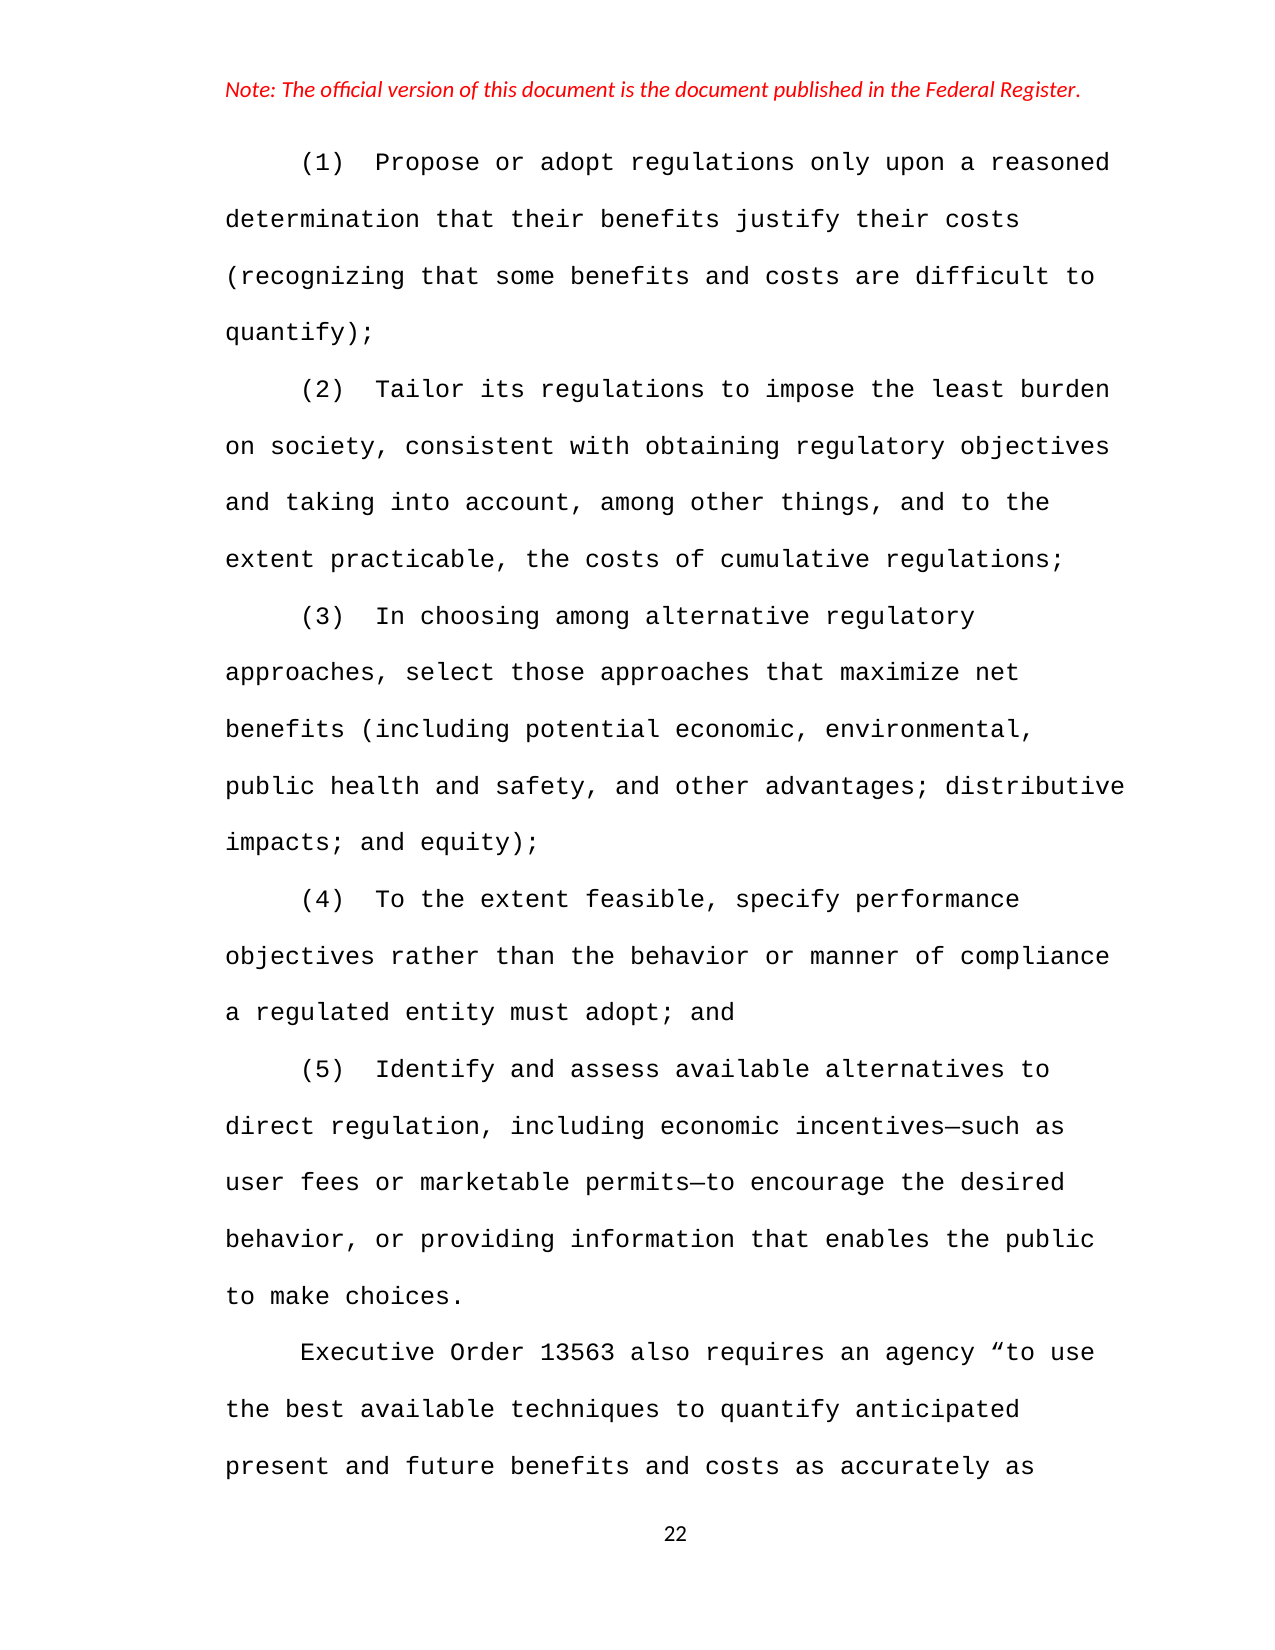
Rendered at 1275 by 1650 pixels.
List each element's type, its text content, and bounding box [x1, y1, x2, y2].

text (2) Tailor its regulations to impose the least burden on society, consistent with obtaining regulatory objectives and taking into account, among other things, and to the extent practicable, the costs of cumulative regulations; [225, 377, 1125, 575]
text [225, 1397, 1125, 1482]
text (3) In choosing among alternative regulatory approaches, select those approaches that maximize net benefits (including potential economic, environmental, public health and safety, and other advantages; distributive impacts; and equity); [225, 603, 1125, 858]
text (5) Identify and assess available alternatives to direct regulation, including economic incentives—such as user fees or marketable permits—to encourage the desired behavior, or providing information that enables the public to make choices. [225, 1057, 1125, 1312]
text (4) To the extent feasible, specify performance objectives rather than the behavior or manner of compliance a regulated entity must adopt; and [225, 887, 1125, 1028]
text (1) Propose or adopt regulations only upon a reasoned determination that their benefits justify their costs (recognizing that some benefits and costs are difficult to quantify); [225, 150, 1125, 348]
text Executive Order 13563 also requires an agency “to use [300, 1340, 1125, 1368]
